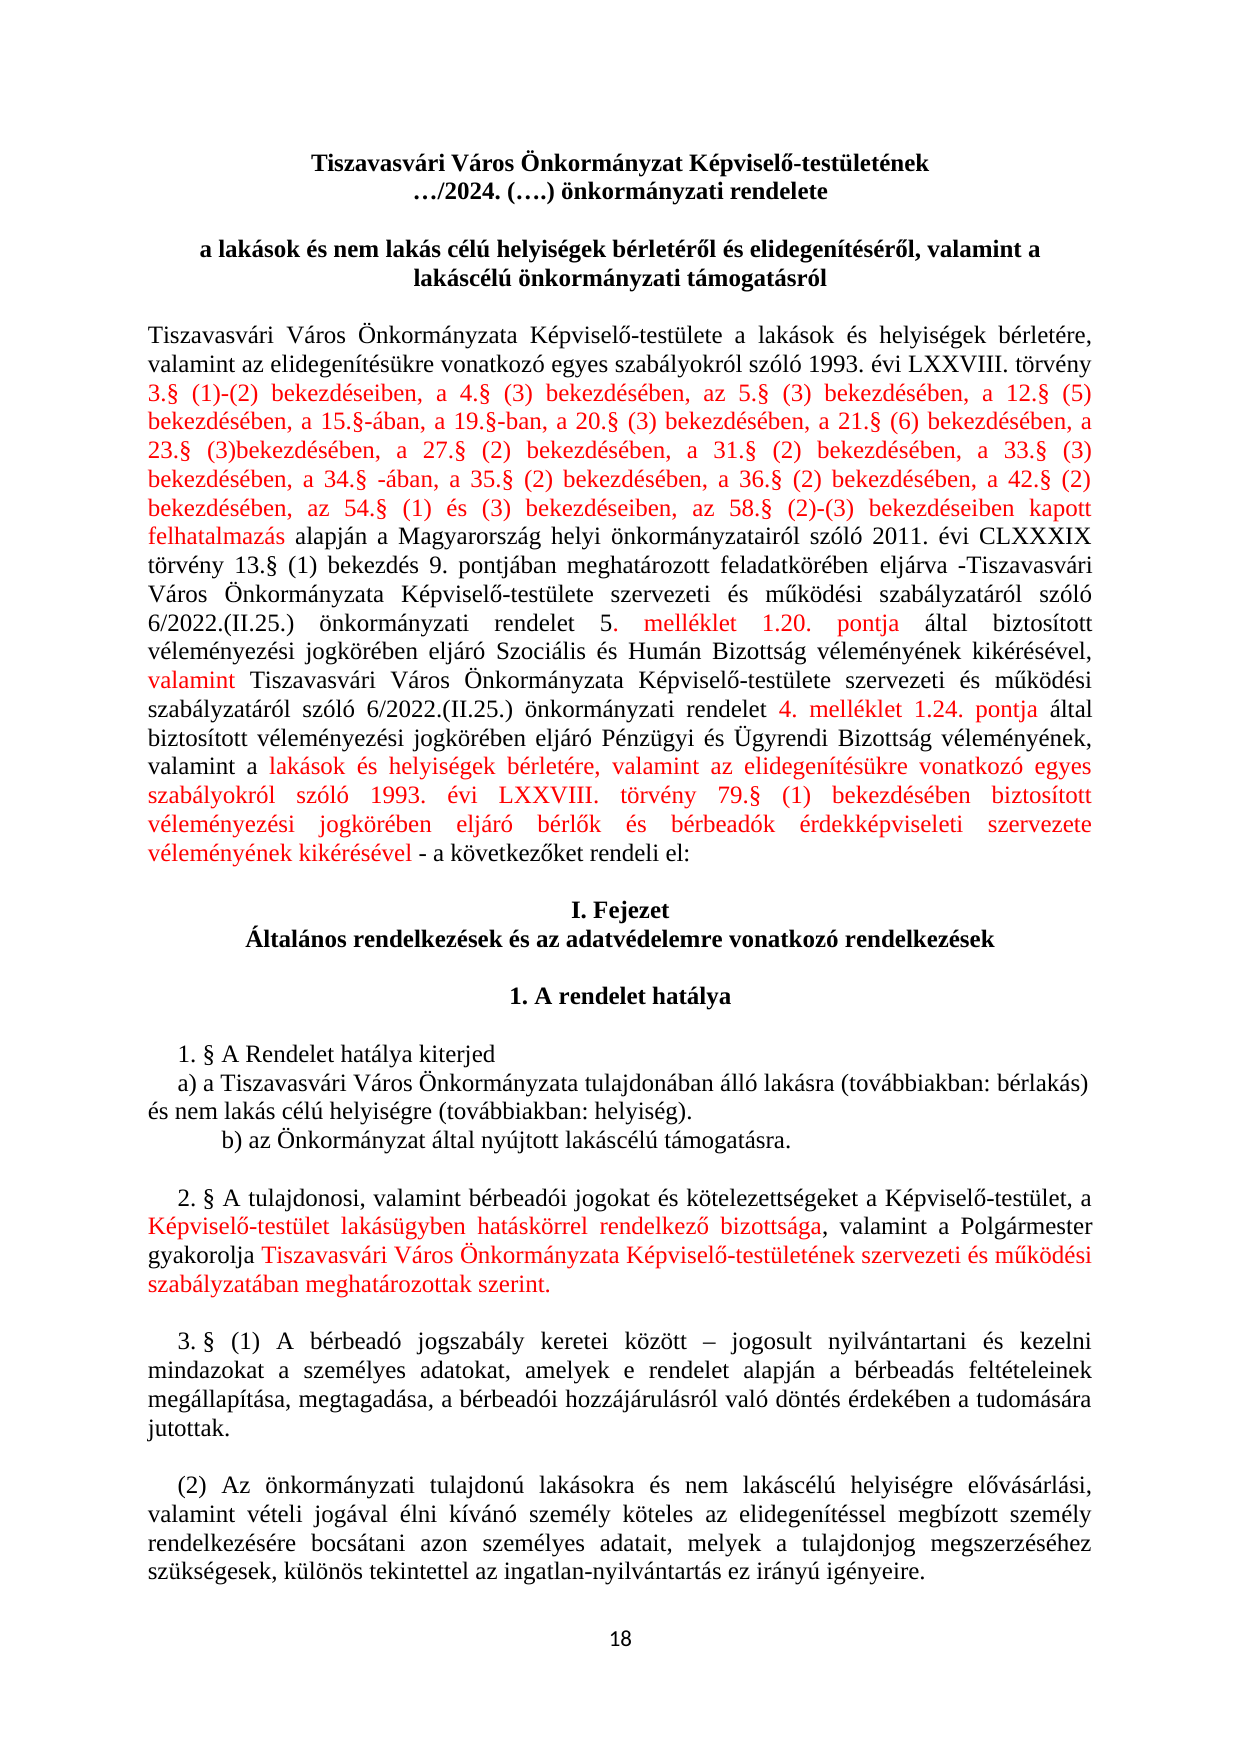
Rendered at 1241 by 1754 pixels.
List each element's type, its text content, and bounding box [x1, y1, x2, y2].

text Általános rendelkezések és az adatvédelemre vonatkozó rendelkezések [148, 924, 1093, 953]
text 3. § (1) A bérbeadó jogszabály keretei között – jogosult nyilvántartani és kezelni mindazokat a személyes adatokat, amelyek e rendelet alapján a bérbeadás feltételeinek megállapítása, megtagadása, a bérbeadói hozzájárulásról való döntés érdekében a tudomására jutottak. [148, 1326, 1093, 1441]
text b) az Önkormányzat által nyújtott lakáscélú támogatásra. [148, 1125, 1093, 1154]
text Tiszavasvári Város Önkormányzat Képviselő-testületének [148, 148, 1093, 176]
text Tiszavasvári Város Önkormányzata Képviselő-testülete a lakások és helyiségek bérletére, valamint az elidegenítésükre vonatkozó egyes szabályokról szóló 1993. évi LXXVIII. törvény 3.§ (1)-(2) bekezdéseiben, a 4.§ (3) bekezdésében, az 5.§ (3) bekezdésében, a 12.§ (5) bekezdésében, a 15.§-ában, a 19.§-ban, a 20.§ (3) bekezdésében, a 21.§ (6) bekezdésében, a 23.§ (3)bekezdésében, a 27.§ (2) bekezdésében, a 31.§ (2) bekezdésében, a 33.§ (3) bekezdésében, a 34.§ -ában, a 35.§ (2) bekezdésében, a 36.§ (2) bekezdésében, a 42.§ (2) bekezdésében, az 54.§ (1) és (3) bekezdéseiben, az 58.§ (2)-(3) bekezdéseiben kapott felhatalmazás alapján a Magyarország helyi önkormányzatairól szóló 2011. évi CLXXXIX törvény 13.§ (1) bekezdés 9. pontjában meghatározott feladatkörében eljárva -Tiszavasvári Város Önkormányzata Képviselő-testülete szervezeti és működési szabályzatáról szóló 6/2022.(II.25.) önkormányzati rendelet 5. melléklet 1.20. pontja által biztosított véleményezési jogkörében eljáró Szociális és Humán Bizottság véleményének kikérésével, valamint Tiszavasvári Város Önkormányzata Képviselő-testülete szervezeti és működési szabályzatáról szóló 6/2022.(II.25.) önkormányzati rendelet 4. melléklet 1.24. pontja által biztosított véleményezési jogkörében eljáró Pénzügyi és Ügyrendi Bizottság véleményének, valamint a lakások és helyiségek bérletére, valamint az elidegenítésükre vonatkozó egyes szabályokról szóló 1993. évi LXXVIII. törvény 79.§ (1) bekezdésében biztosított véleményezési jogkörében eljáró bérlők és bérbeadók érdekképviseleti szervezete véleményének kikérésével - a következőket rendeli el: [148, 320, 1093, 866]
text I. Fejezet [148, 895, 1093, 924]
text 1. § A Rendelet hatálya kiterjed [148, 1039, 1093, 1068]
text 1. A rendelet hatálya [148, 981, 1093, 1010]
text …/2024. (….) önkormányzati rendelete [148, 176, 1093, 205]
text 2. § A tulajdonosi, valamint bérbeadói jogokat és kötelezettségeket a Képviselő-testület, a Képviselő-testület lakásügyben hatáskörrel rendelkező bizottsága, valamint a Polgármester gyakorolja Tiszavasvári Város Önkormányzata Képviselő-testületének szervezeti és működési szabályzatában meghatározottak szerint. [148, 1183, 1093, 1298]
text a) a Tiszavasvári Város Önkormányzata tulajdonában álló lakásra (továbbiakban: bérlakás) és nem lakás célú helyiségre (továbbiakban: helyiség). [148, 1068, 1093, 1125]
text (2) Az önkormányzati tulajdonú lakásokra és nem lakáscélú helyiségre elővásárlási, valamint vételi jogával élni kívánó személy köteles az elidegenítéssel megbízott személy rendelkezésére bocsátani azon személyes adatait, melyek a tulajdonjog megszerzéséhez szükségesek, különös tekintettel az ingatlan-nyilvántartás ez irányú igényeire. [148, 1470, 1093, 1585]
text a lakások és nem lakás célú helyiségek bérletéről és elidegenítéséről, valamint a lakáscélú önkormányzati támogatásról [148, 234, 1093, 291]
